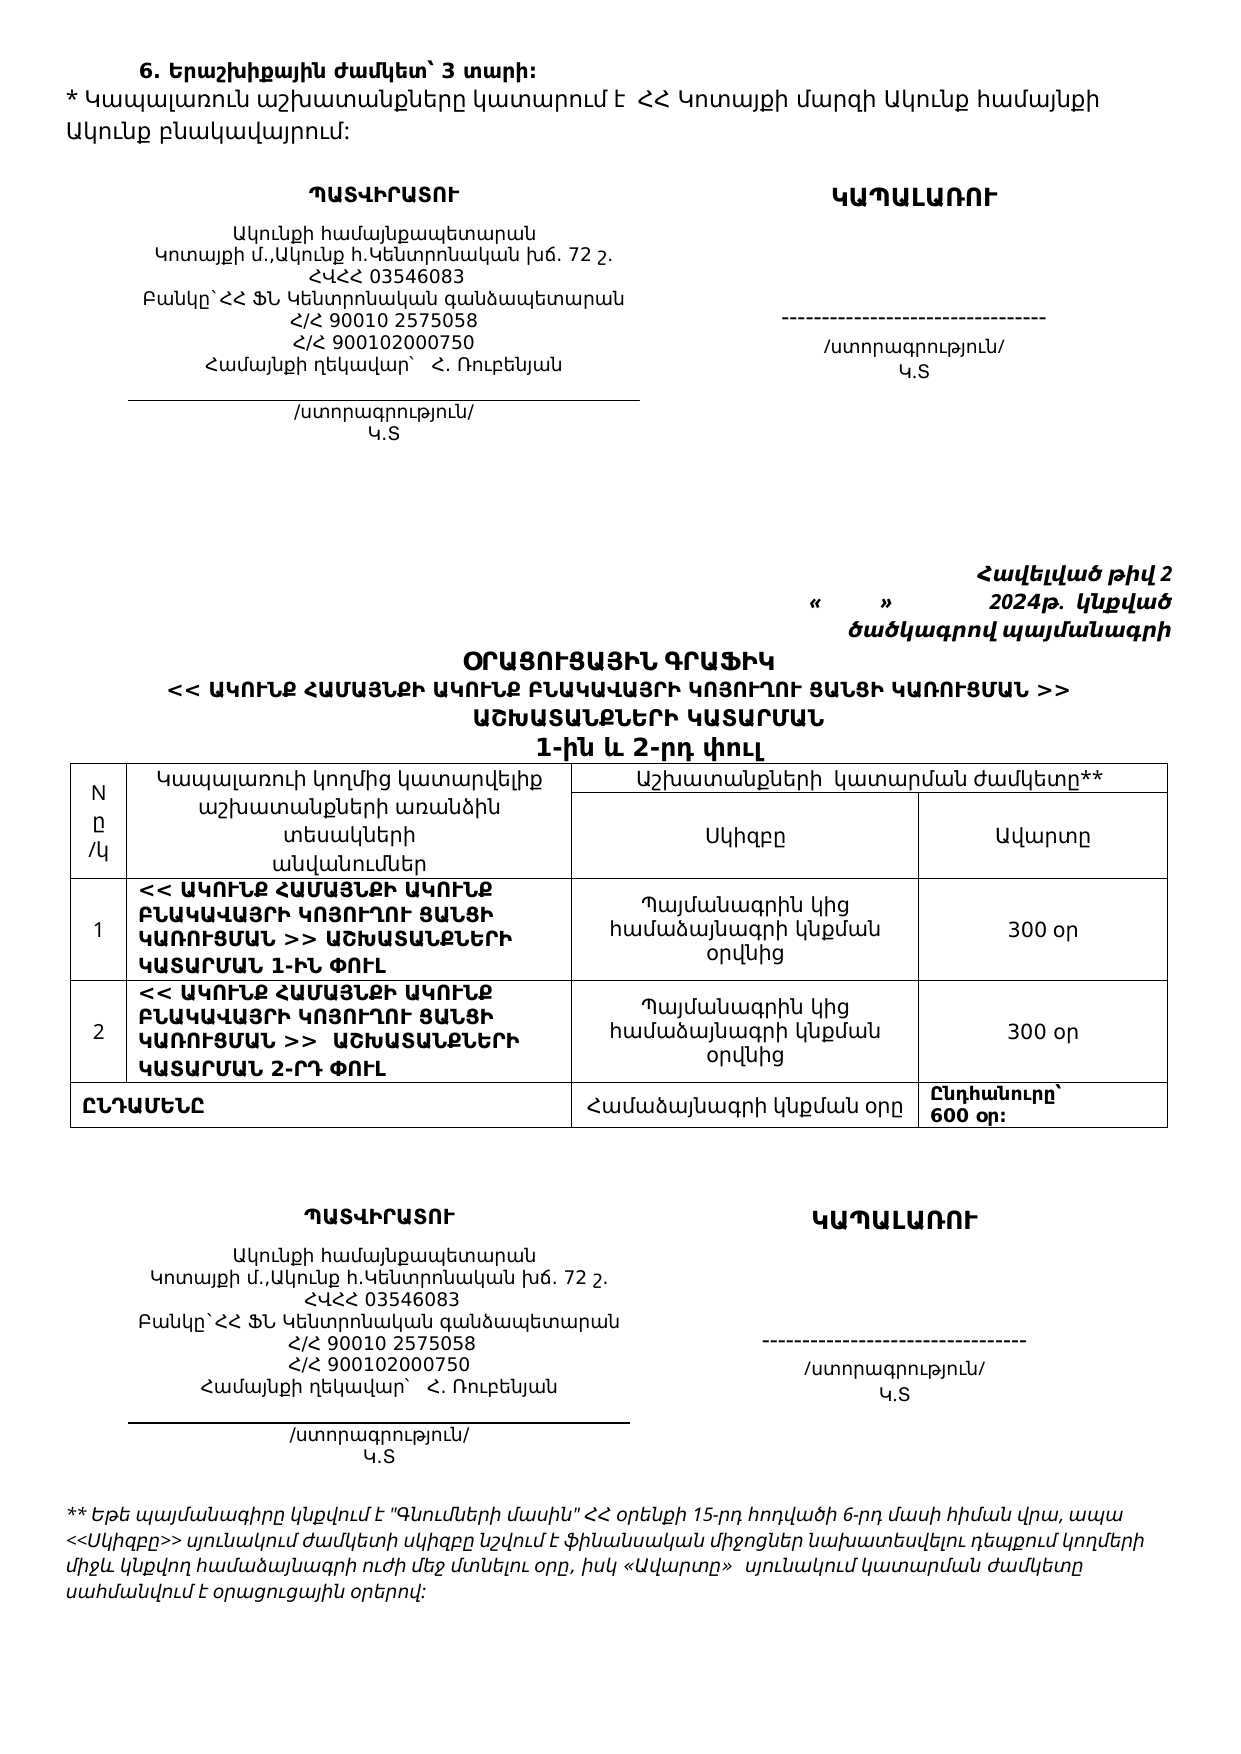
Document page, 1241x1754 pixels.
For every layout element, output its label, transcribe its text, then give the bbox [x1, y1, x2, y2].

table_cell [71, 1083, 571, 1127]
text 6. Երաշխիքային ժամկետ՝ 3 տարի: [66, 59, 1172, 83]
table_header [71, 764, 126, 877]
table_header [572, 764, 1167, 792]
text ** Եթե պայմանագիրը կնքվում է "Գնումների մասին" ՀՀ օրենքի 15-րդ հոդվածի 6-րդ մասի հիման վրա, ապա <<Սկիզբը>> սյունակում ժամկետի սկիզբը նշվում է ֆինանսական միջոցներ նախատեսվելու դեպքում կողմերի միջև կնքվող համաձայնագրի ուժի մեջ մտնելու օրը, իսկ «Ավարտը» սյունակում կատարման ժամկետը սահմանվում է օրացուցային օրերով: [66, 1502, 1172, 1604]
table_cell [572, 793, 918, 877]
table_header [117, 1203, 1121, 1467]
text * Կապալառուն աշխատանքները կատարում է ՀՀ Կոտայքի մարզի Ակունք համայնքի Ակունք բնակավայրում: [66, 83, 1172, 146]
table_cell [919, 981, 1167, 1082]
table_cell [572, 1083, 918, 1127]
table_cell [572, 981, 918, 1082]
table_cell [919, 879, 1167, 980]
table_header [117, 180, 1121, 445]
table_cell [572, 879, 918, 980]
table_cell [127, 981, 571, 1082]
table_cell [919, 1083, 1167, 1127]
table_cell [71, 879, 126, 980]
text ԱՇԽԱՏԱՆՔՆԵՐԻ ԿԱՏԱՐՄԱՆ [66, 702, 1172, 733]
text 1-ին և 2-րդ փուլ [66, 733, 1172, 763]
text Հավելված թիվ 2 [66, 559, 1172, 587]
text ՕՐԱՑՈՒՑԱՅԻՆ ԳՐԱՖԻԿ [66, 644, 1172, 678]
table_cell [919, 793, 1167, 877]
text ծածկագրով պայմանագրի [66, 616, 1172, 644]
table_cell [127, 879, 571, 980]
text « » 2024թ. կնքված [66, 587, 1172, 616]
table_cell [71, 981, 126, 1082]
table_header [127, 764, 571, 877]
text << ԱԿՈՒՆՔ ՀԱՄԱՅՆՔԻ ԱԿՈՒՆՔ ԲՆԱԿԱՎԱՅՐԻ ԿՈՅՈՒՂՈՒ ՑԱՆՑԻ ԿԱՌՈՒՑՄԱՆ >> [66, 678, 1172, 702]
